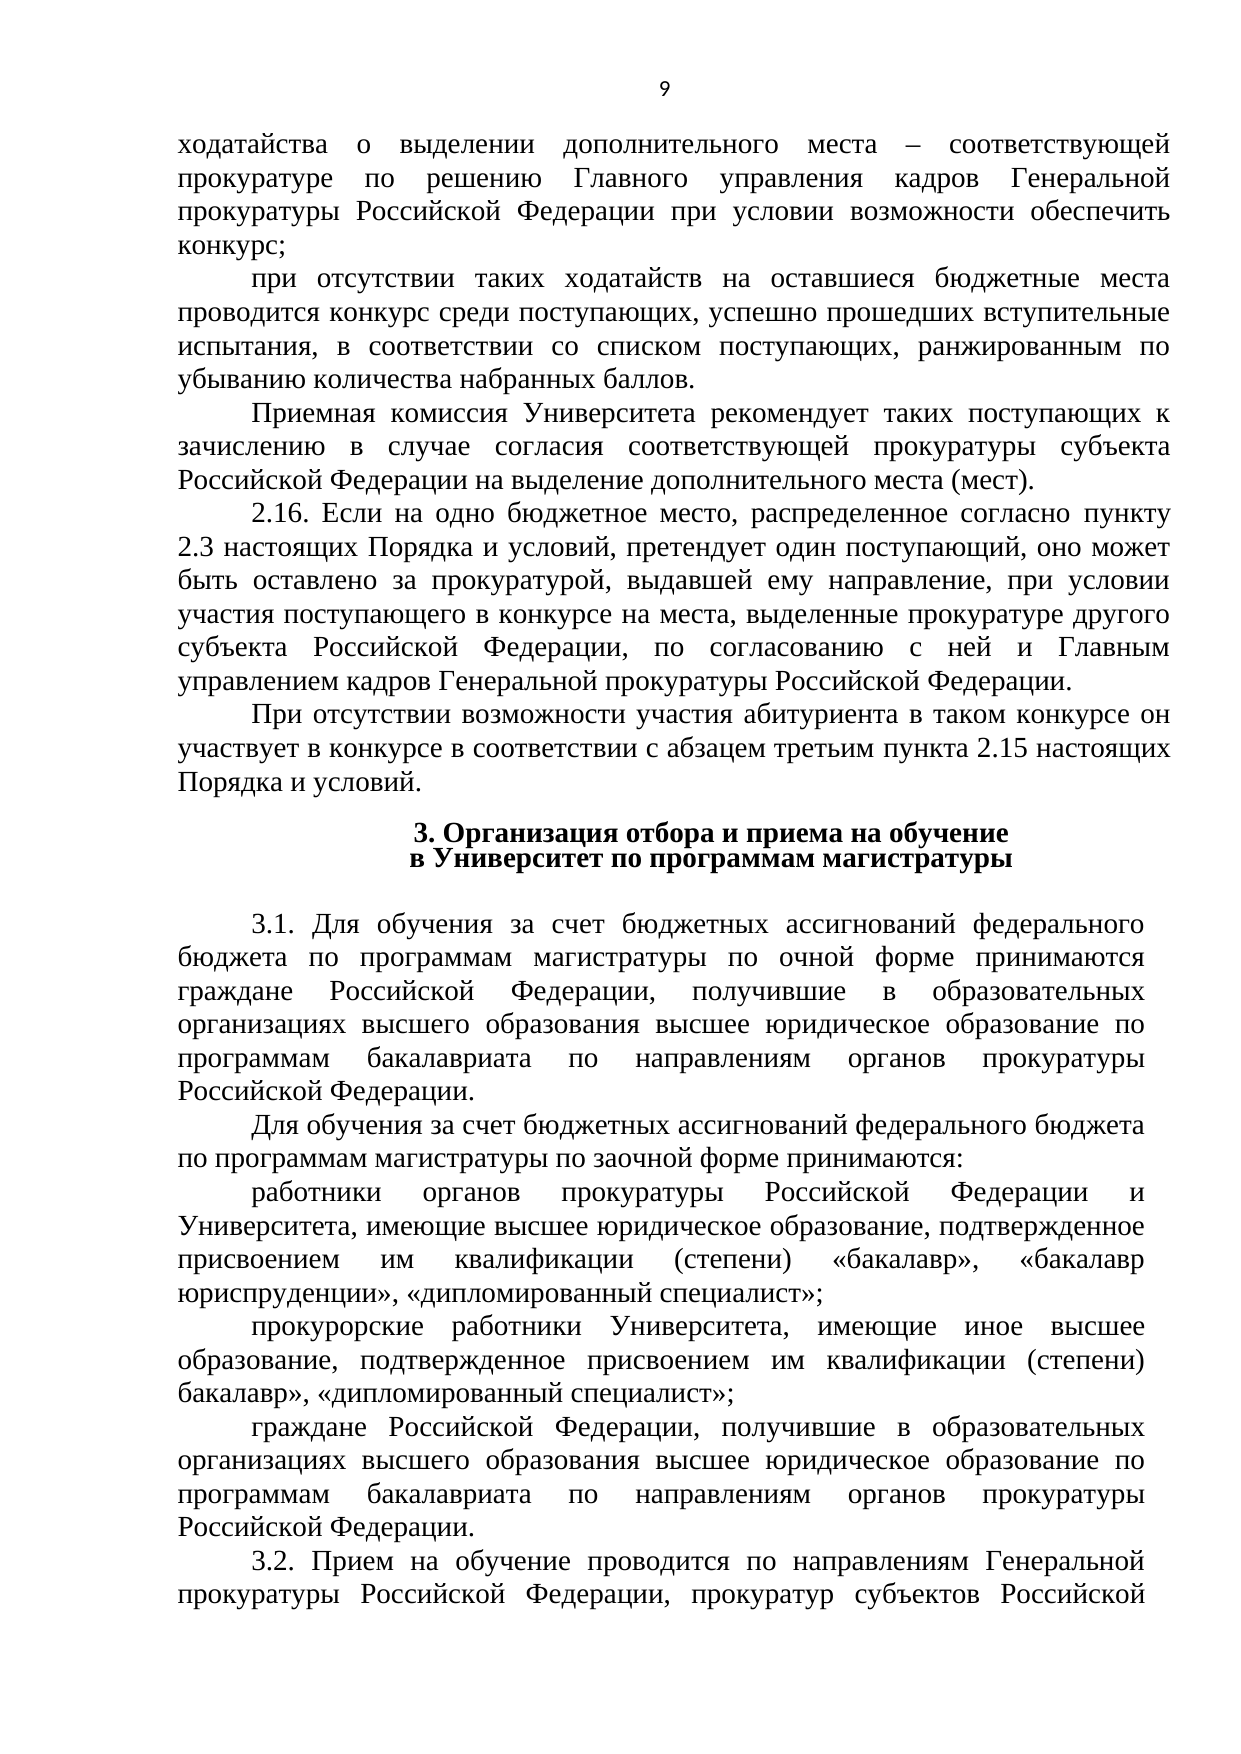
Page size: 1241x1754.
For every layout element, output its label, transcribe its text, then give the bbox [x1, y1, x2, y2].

text прокурорские работники Университета, имеющие иное высшее образование, подтвержденное присвоением им квалификации (степени) бакалавр», «дипломированный специалист»; [177, 1308, 1146, 1409]
text При отсутствии возможности участия абитуриента в таком конкурсе он участвует в конкурсе в соответствии с абзацем третьим пункта 2.15 настоящих Порядка и условий. [177, 697, 1171, 797]
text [177, 126, 1171, 261]
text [177, 1543, 1146, 1610]
text 2.16. Если на одно бюджетное место, распределенное согласно пункту 2.3 настоящих Порядка и условий, претендует один поступающий, оно может быть оставлено за прокуратурой, выдавшей ему направление, при условии участия поступающего в конкурсе на места, выделенные прокуратуре другого субъекта Российской Федерации, по согласованию с ней и Главным управлением кадров Генеральной прокуратуры Российской Федерации. [177, 495, 1171, 697]
text граждане Российской Федерации, получившие в образовательных организациях высшего образования высшее юридическое образование по программам бакалавриата по направлениям органов прокуратуры Российской Федерации. [177, 1409, 1146, 1543]
text 3. Организация отбора и приема на обучение [177, 822, 1171, 847]
text работники органов прокуратуры Российской Федерации и Университета, имеющие высшее юридическое образование, подтвержденное присвоением им квалификации (степени) «бакалавр», «бакалавр юриспруденции», «дипломированный специалист»; [177, 1174, 1146, 1308]
text 3.1. Для обучения за счет бюджетных ассигнований федерального бюджета по программам магистратуры по очной форме принимаются граждане Российской Федерации, получившие в образовательных организациях высшего образования высшее юридическое образование по программам бакалавриата по направлениям органов прокуратуры Российской Федерации. [177, 906, 1146, 1107]
text Приемная комиссия Университета рекомендует таких поступающих к зачислению в случае согласия соответствующей прокуратуры субъекта Российской Федерации на выделение дополнительного места (мест). [177, 395, 1171, 495]
text при отсутствии таких ходатайств на оставшиеся бюджетные места проводится конкурс среди поступающих, успешно прошедших вступительные испытания, в соответствии со списком поступающих, ранжированным по убыванию количества набранных баллов. [177, 261, 1171, 395]
text в Университет по программам магистратуры [177, 847, 1171, 872]
text Для обучения за счет бюджетных ассигнований федерального бюджета по программам магистратуры по заочной форме принимаются: [177, 1107, 1146, 1174]
